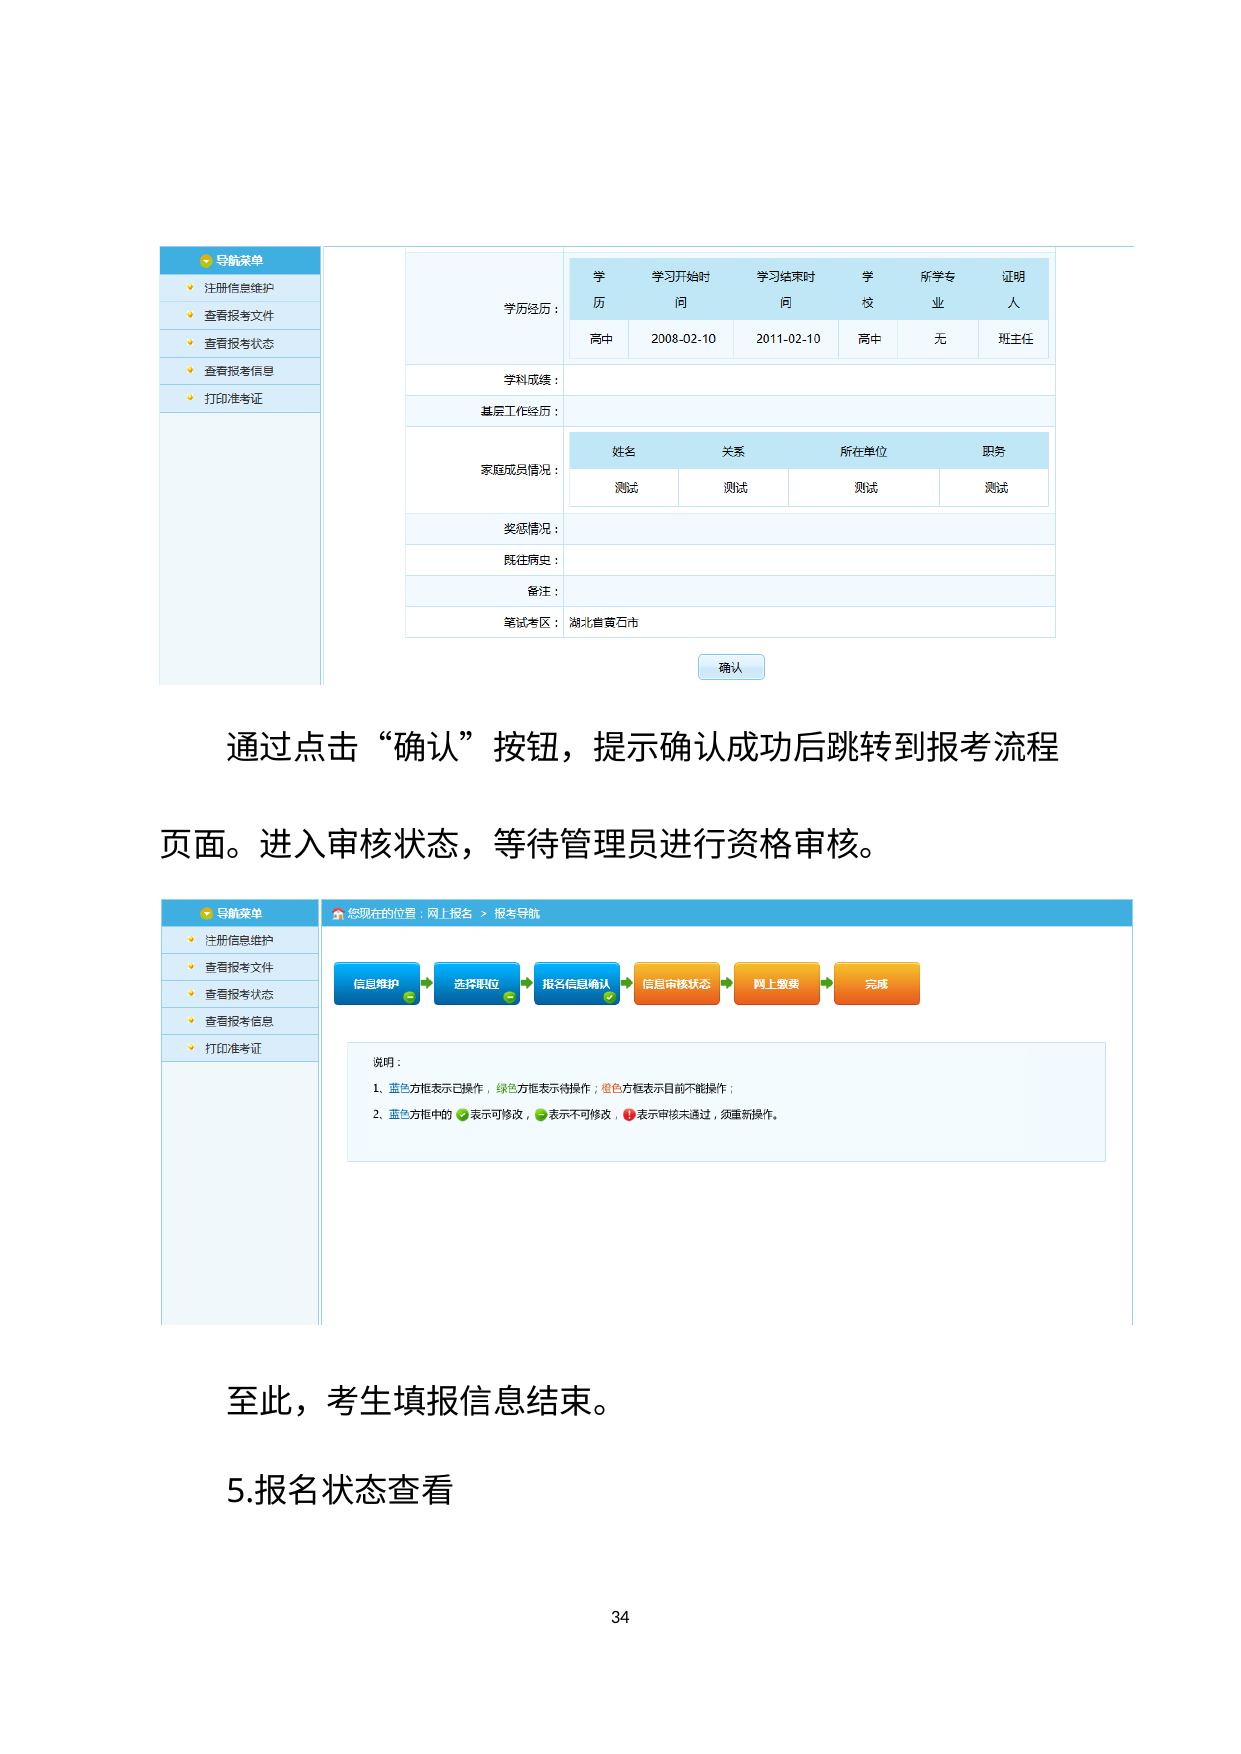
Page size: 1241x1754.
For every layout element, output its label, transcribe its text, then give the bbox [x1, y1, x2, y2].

picture [159, 898, 1135, 1325]
text 5.报名状态查看 [159, 1456, 1081, 1521]
text 通过点击“确认”按钮，提示确认成功后跳转到报考流程页面。进入审核状态，等待管理员进行资格审核。 [159, 712, 1081, 875]
text 至此，考生填报信息结束。 [159, 1366, 1081, 1431]
picture [159, 244, 1135, 685]
